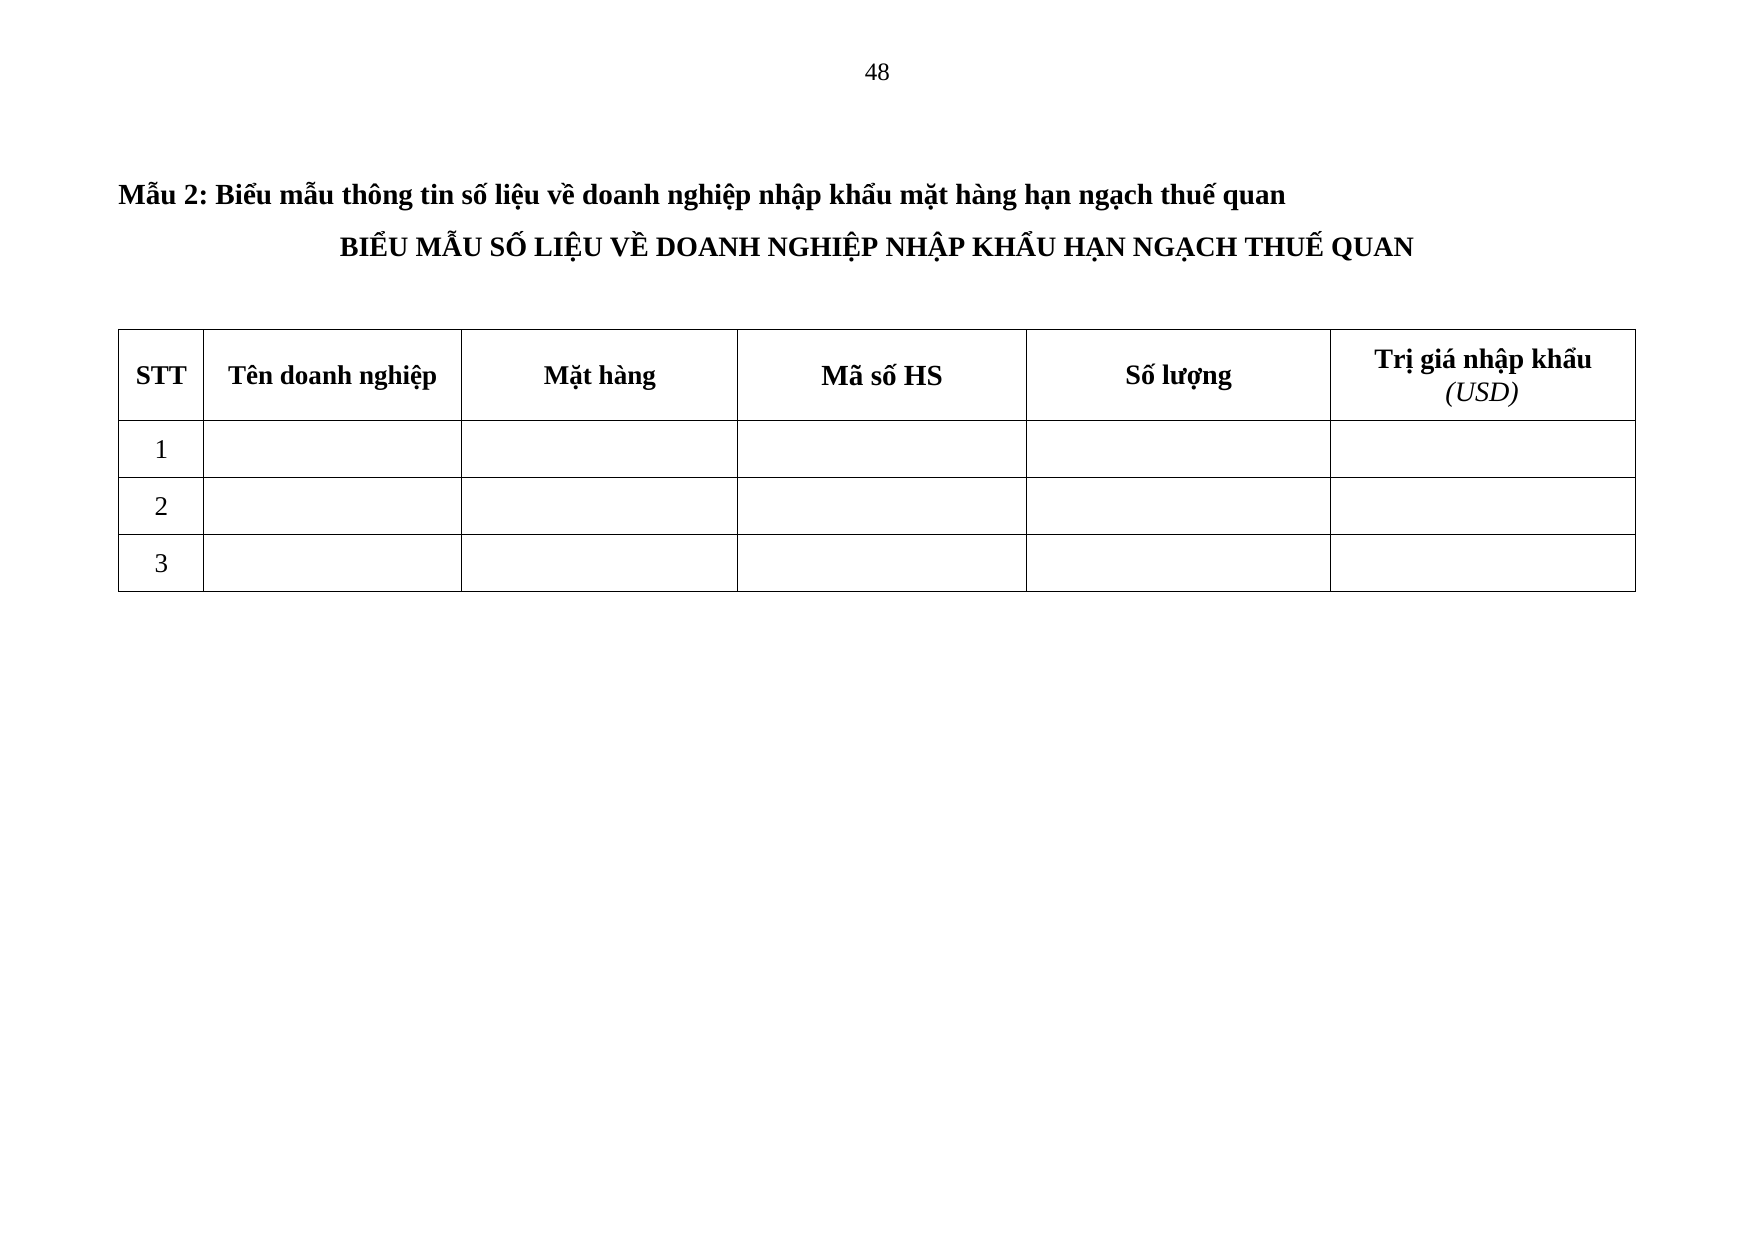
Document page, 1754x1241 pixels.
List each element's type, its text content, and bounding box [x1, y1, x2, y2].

table_cell [1331, 421, 1635, 477]
table_cell [204, 535, 461, 591]
table_cell [204, 421, 461, 477]
table_cell [462, 535, 737, 591]
table_cell [1027, 478, 1330, 534]
table_cell [204, 478, 461, 534]
table_cell 1 [119, 421, 203, 477]
table_header Mã số HS [738, 330, 1026, 419]
text Mẫu 2: Biểu mẫu thông tin số liệu về doanh nghiệp nhập khẩu mặt hàng hạn ngạch thuế quan [118, 177, 1636, 211]
table_header Trị giá nhập khẩu (USD) [1331, 330, 1635, 419]
table_header Mặt hàng [462, 330, 737, 419]
text BIỂU MẪU SỐ LIỆU VỀ DOANH NGHIỆP NHẬP KHẨU HẠN NGẠCH THUẾ QUAN [118, 230, 1636, 262]
table_cell [738, 421, 1026, 477]
table_cell [462, 421, 737, 477]
table_cell [738, 478, 1026, 534]
table_header Tên doanh nghiệp [204, 330, 461, 419]
table_cell 2 [119, 478, 203, 534]
table_cell [1027, 421, 1330, 477]
table_cell [462, 478, 737, 534]
table_cell [1027, 535, 1330, 591]
table_cell [738, 535, 1026, 591]
table_header Số lượng [1027, 330, 1330, 419]
table_cell [1331, 535, 1635, 591]
table_cell [1331, 478, 1635, 534]
table_cell 3 [119, 535, 203, 591]
table_header STT [119, 330, 203, 419]
